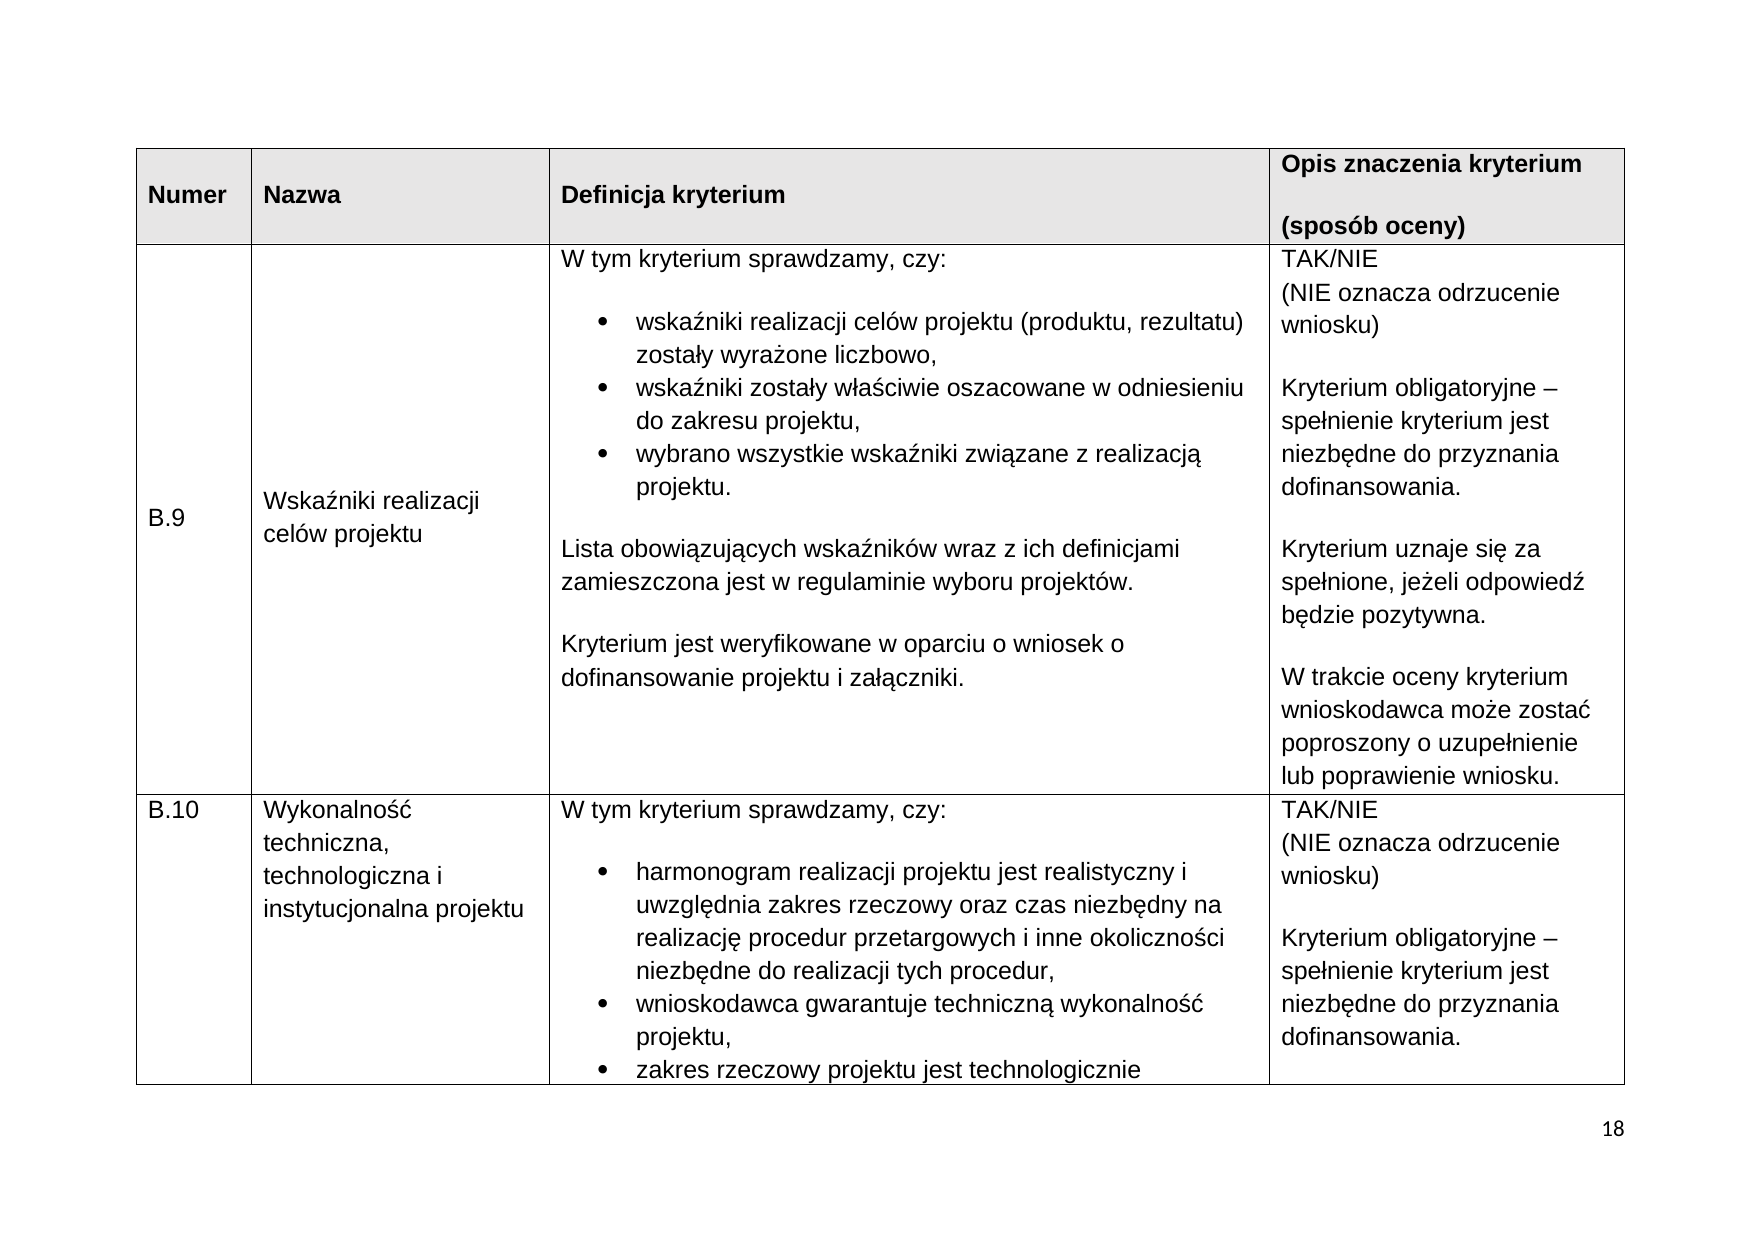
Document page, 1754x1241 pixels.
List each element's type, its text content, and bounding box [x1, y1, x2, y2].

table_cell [1270, 795, 1624, 1084]
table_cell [550, 795, 1269, 1084]
table_cell W tym kryterium sprawdzamy, czy: wskaźniki realizacji celów projektu (produktu, rezultatu) zostały wyrażone liczbowo, wskaźniki zostały właściwie oszacowane w odniesieniu do zakresu projektu, wybrano wszystkie wskaźniki związane z realizacją projektu. Lista obowiązujących wskaźników wraz z ich definicjami zamieszczona jest w regulaminie wyboru projektów. Kryterium jest weryfikowane w oparciu o wniosek o dofinansowanie projektu i załączniki. [550, 245, 1269, 794]
table_header Numer [137, 149, 251, 243]
table_header Nazwa [252, 149, 549, 243]
table_cell B.10 [137, 795, 251, 1084]
table_header Definicja kryterium [550, 149, 1269, 243]
table_cell Wskaźniki realizacji celów projektu [252, 245, 549, 794]
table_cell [252, 795, 549, 1084]
table_cell B.9 [137, 245, 251, 794]
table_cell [1270, 245, 1624, 794]
table_header Opis znaczenia kryterium (sposób oceny) [1270, 149, 1624, 243]
